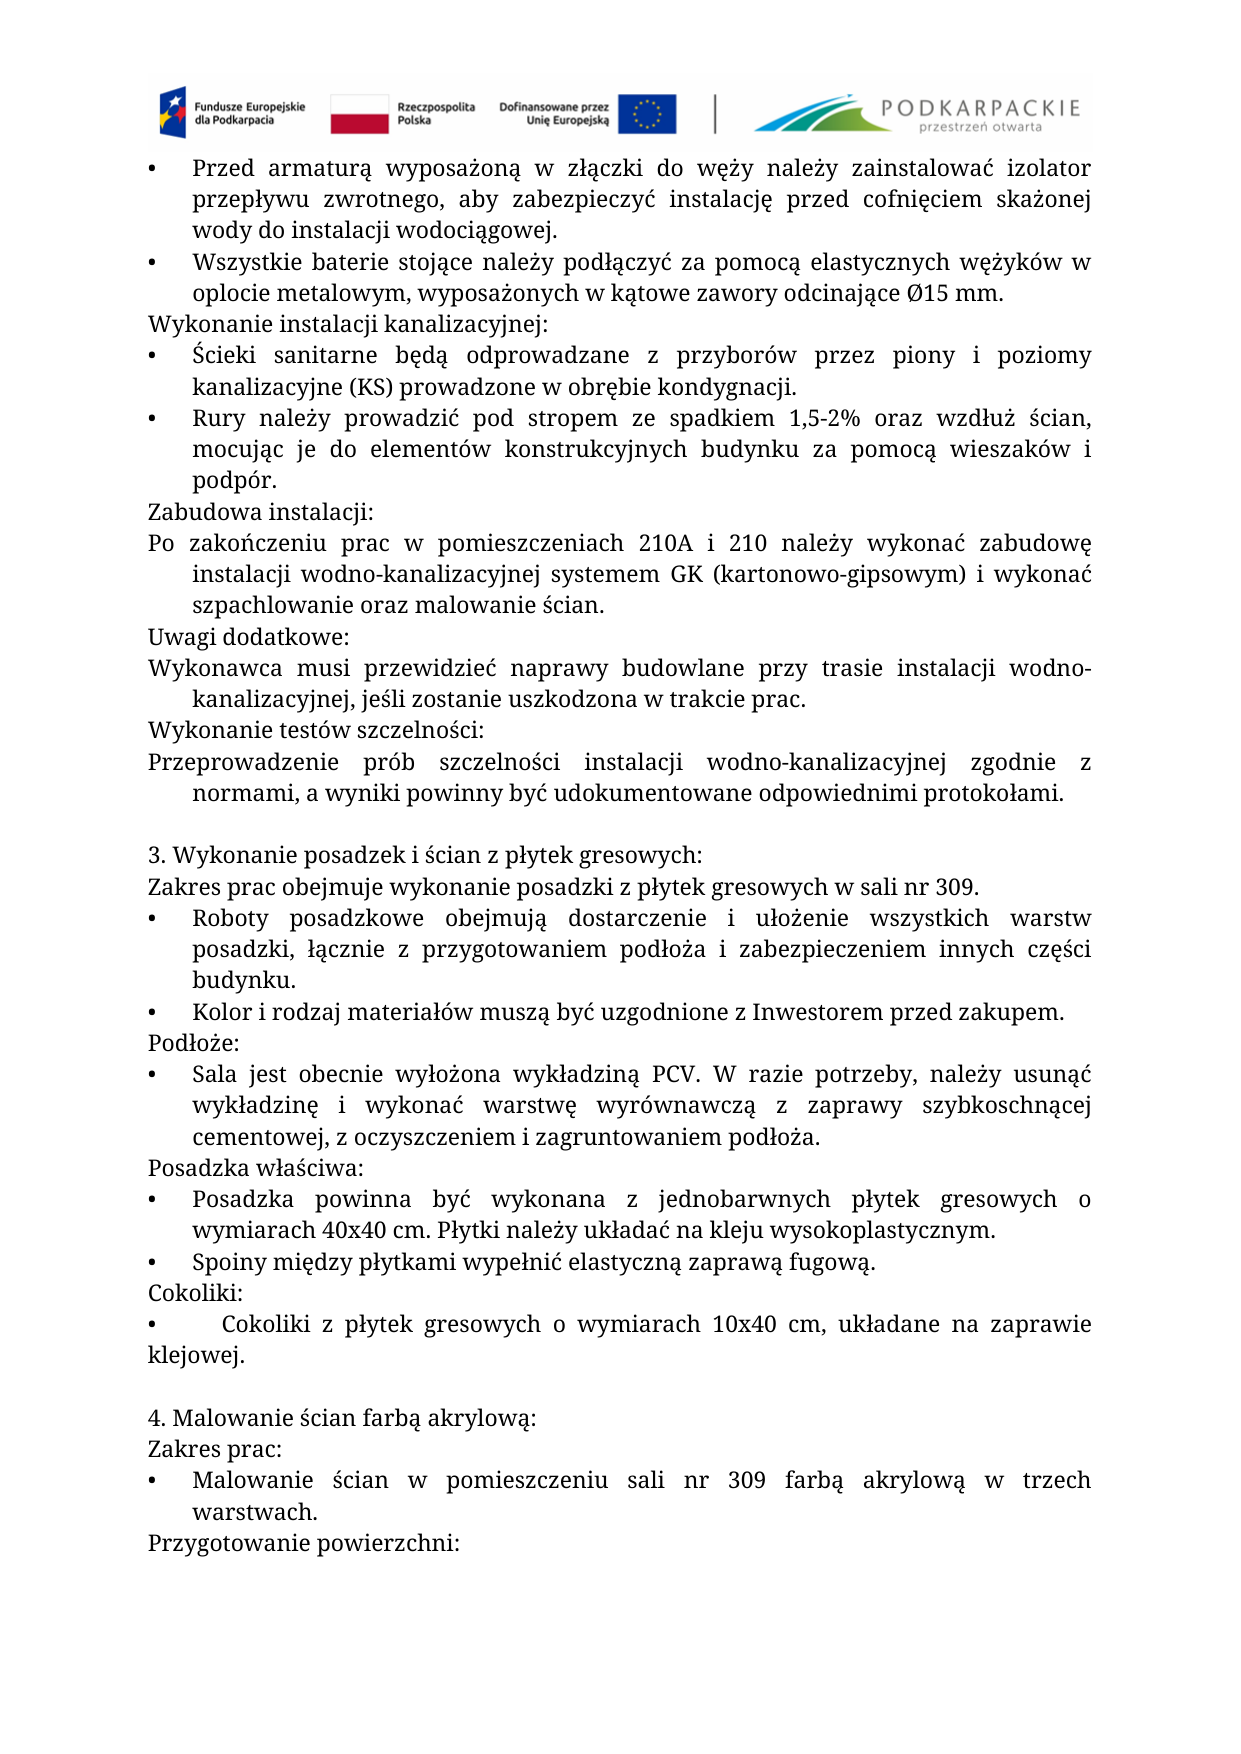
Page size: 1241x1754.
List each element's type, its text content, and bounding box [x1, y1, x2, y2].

text • Rury należy prowadzić pod stropem ze spadkiem 1,5-2% oraz wzdłuż ścian, mocując je do elementów konstrukcyjnych budynku za pomocą wieszaków i podpór. [148, 402, 1093, 496]
text • Ścieki sanitarne będą odprowadzane z przyborów przez piony i poziomy kanalizacyjne (KS) prowadzone w obrębie kondygnacji. [148, 339, 1093, 402]
text Wykonawca musi przewidzieć naprawy budowlane przy trasie instalacji wodno-kanalizacyjnej, jeśli zostanie uszkodzona w trakcie prac. [148, 652, 1093, 714]
text Przygotowanie powierzchni: [148, 1527, 1093, 1558]
text Zabudowa instalacji: [148, 496, 1093, 527]
text Podłoże: [148, 1027, 1093, 1058]
text 4. Malowanie ścian farbą akrylową: [148, 1402, 1093, 1433]
text • Kolor i rodzaj materiałów muszą być uzgodnione z Inwestorem przed zakupem. [148, 996, 1093, 1027]
text Przeprowadzenie prób szczelności instalacji wodno-kanalizacyjnej zgodnie z normami, a wyniki powinny być udokumentowane odpowiednimi protokołami. [148, 746, 1093, 808]
text Po zakończeniu prac w pomieszczeniach 210A i 210 należy wykonać zabudowę instalacji wodno-kanalizacyjnej systemem GK (kartonowo-gipsowym) i wykonać szpachlowanie oraz malowanie ścian. [148, 527, 1093, 621]
text Cokoliki: [148, 1277, 1093, 1308]
text Zakres prac: [148, 1433, 1093, 1464]
picture [147, 73, 1093, 152]
text • Sala jest obecnie wyłożona wykładziną PCV. W razie potrzeby, należy usunąć wykładzinę i wykonać warstwę wyrównawczą z zaprawy szybkoschnącej cementowej, z oczyszczeniem i zagruntowaniem podłoża. [148, 1058, 1093, 1152]
text Uwagi dodatkowe: [148, 621, 1093, 652]
text Zakres prac obejmuje wykonanie posadzki z płytek gresowych w sali nr 309. [148, 871, 1093, 902]
text • Roboty posadzkowe obejmują dostarczenie i ułożenie wszystkich warstw posadzki, łącznie z przygotowaniem podłoża i zabezpieczeniem innych części budynku. [148, 902, 1093, 996]
text • Cokoliki z płytek gresowych o wymiarach 10x40 cm, układane na zaprawie klejowej. [148, 1308, 1093, 1371]
text 3. Wykonanie posadzek i ścian z płytek gresowych: [148, 839, 1093, 871]
text Posadzka właściwa: [148, 1152, 1093, 1183]
text • Malowanie ścian w pomieszczeniu sali nr 309 farbą akrylową w trzech warstwach. [148, 1464, 1093, 1527]
text • Przed armaturą wyposażoną w złączki do węży należy zainstalować izolator przepływu zwrotnego, aby zabezpieczyć instalację przed cofnięciem skażonej wody do instalacji wodociągowej. [148, 152, 1093, 246]
text • Posadzka powinna być wykonana z jednobarwnych płytek gresowych o wymiarach 40x40 cm. Płytki należy układać na kleju wysokoplastycznym. [148, 1183, 1093, 1246]
text Wykonanie testów szczelności: [148, 714, 1093, 746]
text Wykonanie instalacji kanalizacyjnej: [148, 308, 1093, 339]
text • Wszystkie baterie stojące należy podłączyć za pomocą elastycznych wężyków w oplocie metalowym, wyposażonych w kątowe zawory odcinające Ø15 mm. [148, 246, 1093, 308]
text • Spoiny między płytkami wypełnić elastyczną zaprawą fugową. [148, 1246, 1093, 1277]
